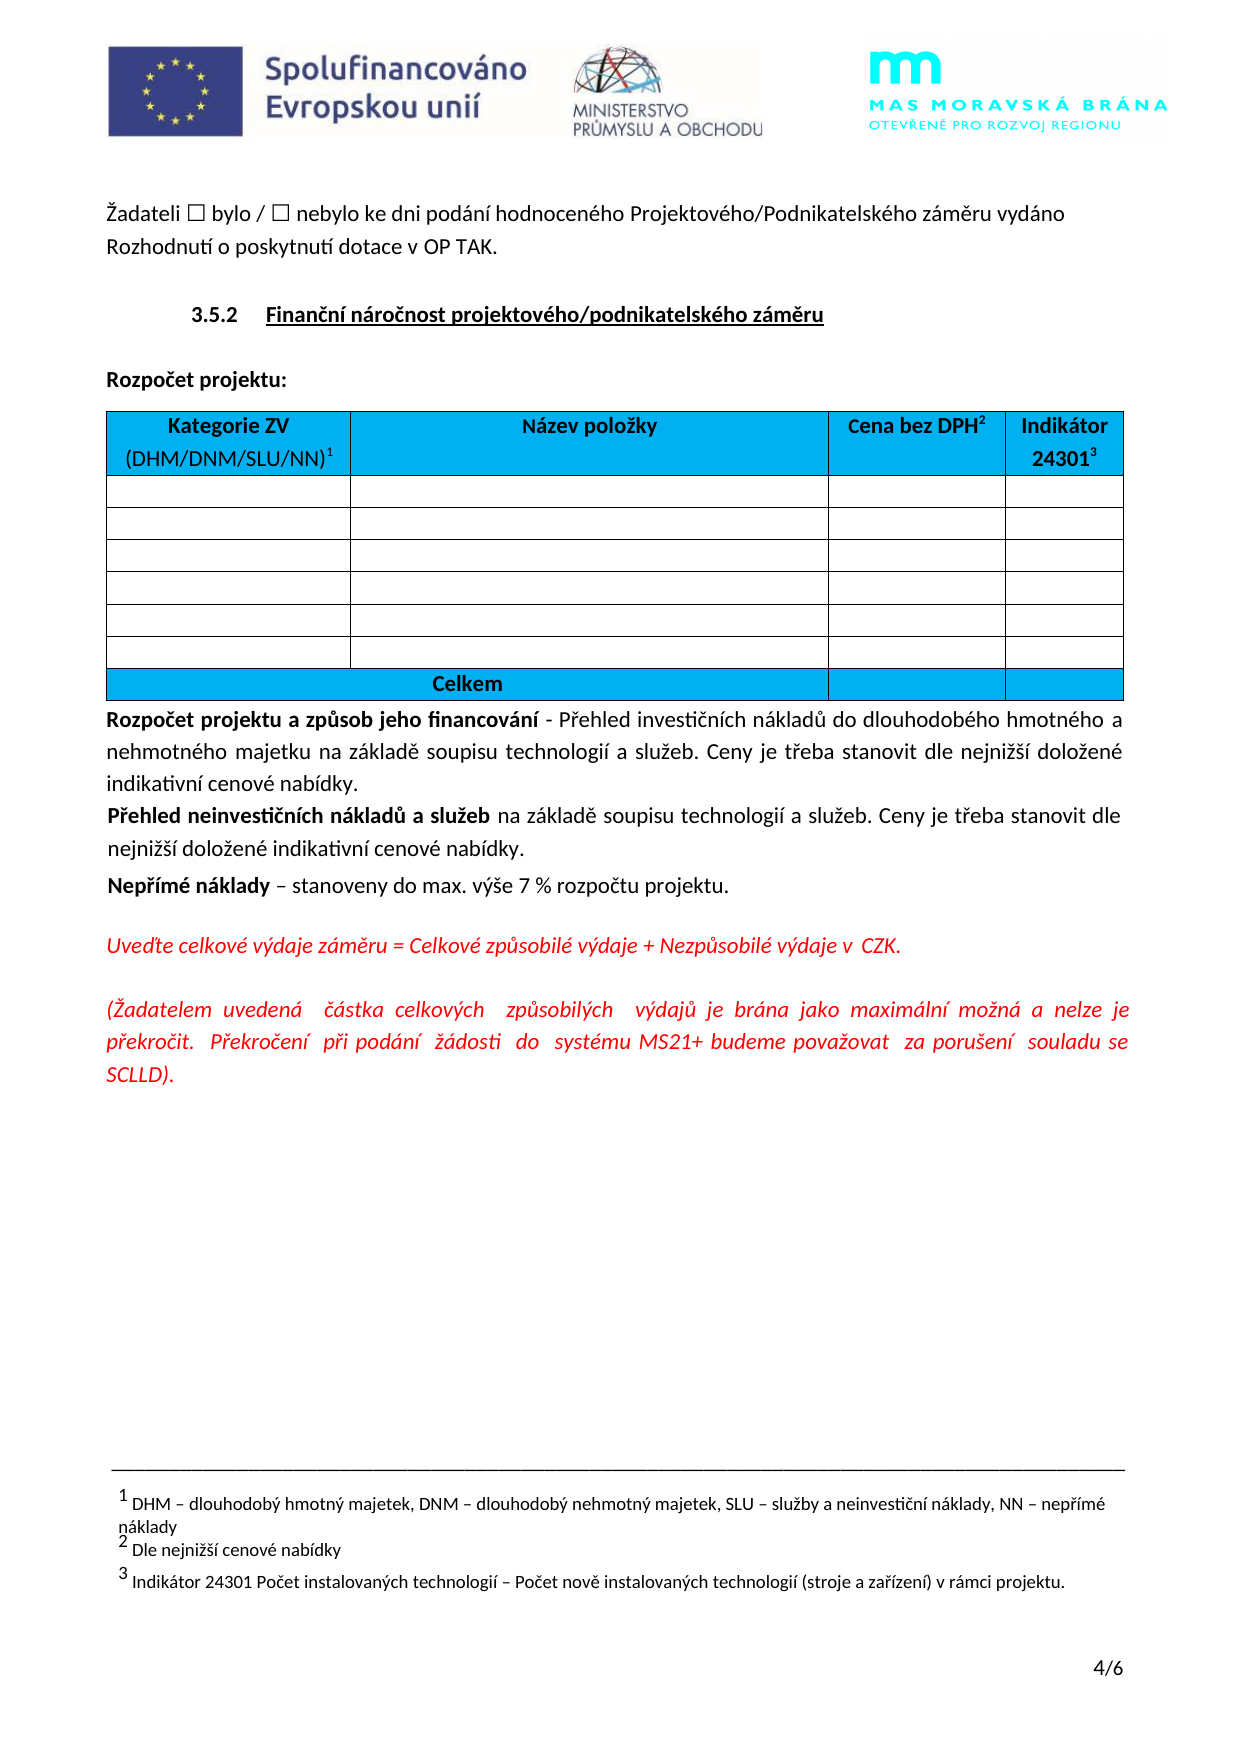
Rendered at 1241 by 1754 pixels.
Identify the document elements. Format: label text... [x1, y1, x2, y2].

text Nepřímé náklady – stanoveny do max. výše 7 % rozpočtu projektu. [107, 871, 1134, 899]
table_cell [829, 476, 1005, 507]
text Uveďte celkové výdaje záměru = Celkové způsobilé výdaje + Nezpůsobilé výdaje v CZK. [106, 931, 1134, 959]
table_cell [829, 605, 1005, 636]
table_cell [107, 540, 350, 571]
table_cell [351, 637, 828, 667]
picture [863, 36, 1169, 142]
table_cell [1006, 476, 1123, 507]
text Rozpočet projektu a způsob jeho financování - Přehled investičních nákladů do dlouhodobého hmotného a nehmotného majetku na základě soupisu technologií a služeb. Ceny je třeba stanovit dle nejnižší doložené indikativní cenové nabídky. [106, 705, 1123, 797]
list Finanční náročnost projektového/podnikatelského záměru [191, 300, 1134, 328]
table_cell [107, 637, 350, 667]
table_cell [351, 508, 828, 539]
table_cell [351, 540, 828, 571]
text Rozpočet projektu: [106, 365, 1134, 393]
table_header Kategorie ZV (DHM/DNM/SLU/NN)1 [107, 412, 350, 475]
table_cell [351, 476, 828, 507]
table_cell [829, 508, 1005, 539]
table_cell [107, 508, 350, 539]
table_cell [1006, 637, 1123, 667]
picture [106, 44, 763, 139]
text 1 DHM – dlouhodobý hmotný majetek, DNM – dlouhodobý nehmotný majetek, SLU – služby a neinvestiční náklady, NN – nepřímé náklady [118, 1483, 1126, 1538]
table_cell [829, 637, 1005, 667]
table_cell [1006, 669, 1123, 700]
table_cell [1006, 508, 1123, 539]
table_cell [351, 572, 828, 603]
table_header Cena bez DPH2 [829, 412, 1005, 475]
table_cell [1006, 605, 1123, 636]
table_cell [829, 572, 1005, 603]
text Žadateli bylo / nebylo ke dni podání hodnoceného Projektového/Podnikatelského záměru vydáno Rozhodnutí o poskytnutí dotace v OP TAK. [106, 197, 1134, 260]
table_cell [107, 605, 350, 636]
table_cell [107, 476, 350, 507]
table_cell [1006, 572, 1123, 603]
table_cell [829, 669, 1005, 700]
table_cell Celkem [107, 669, 828, 700]
table_cell [1006, 540, 1123, 571]
text (Žadatelem uvedená částka celkových způsobilých výdajů je brána jako maximální možná a nelze je překročit. Překročení při podání žádosti do systému MS21+ budeme považovat za porušení souladu se SCLLD). [106, 995, 1134, 1088]
text 2 Dle nejnižší cenové nabídky [118, 1538, 1134, 1562]
text _________________________________________________________________________________________ [106, 1446, 1134, 1474]
table_header Název položky [351, 412, 828, 475]
table_header Indikátor 243013 [1006, 412, 1123, 475]
text Přehled neinvestičních nákladů a služeb na základě soupisu technologií a služeb. Ceny je třeba stanovit dle nejnižší doložené indikativní cenové nabídky. [107, 802, 1123, 862]
table_cell [829, 540, 1005, 571]
table_cell [351, 605, 828, 636]
table_cell [107, 572, 350, 603]
